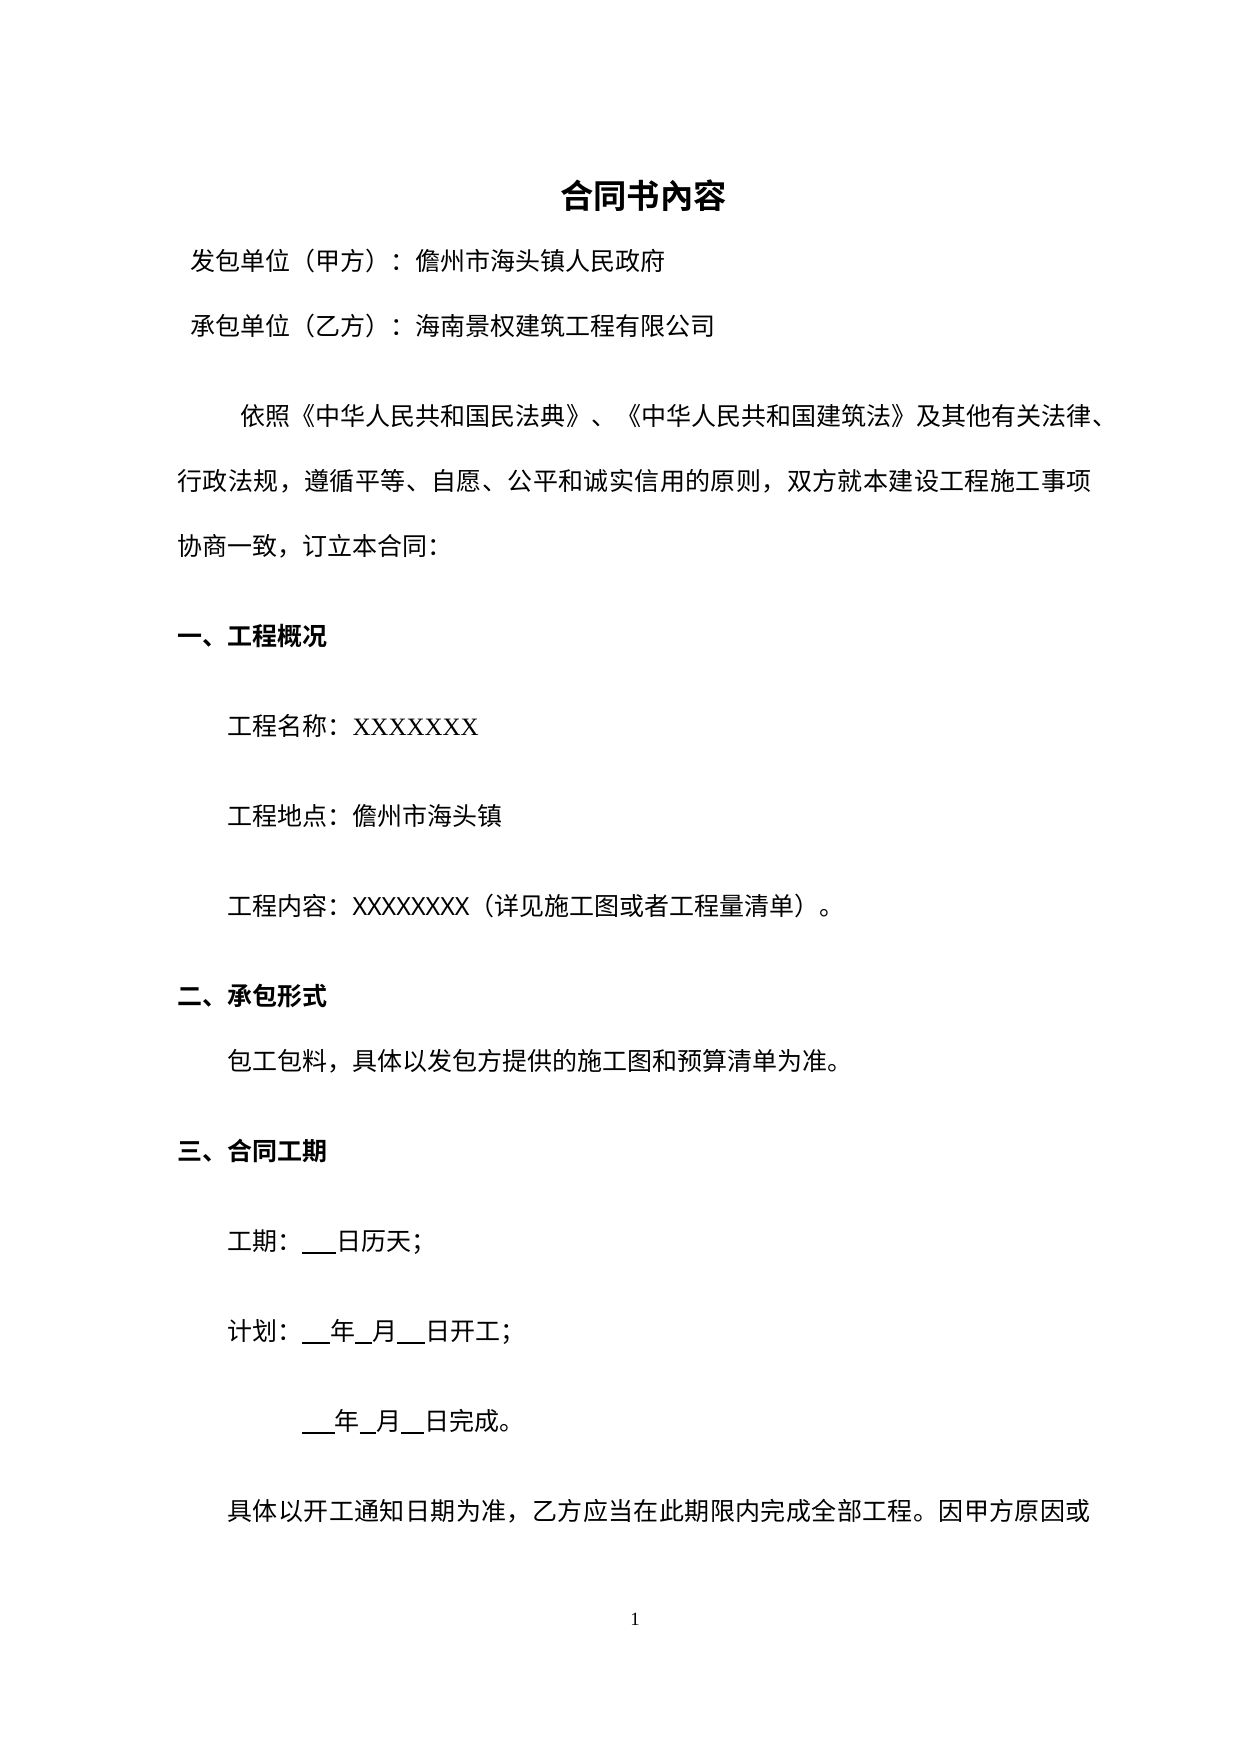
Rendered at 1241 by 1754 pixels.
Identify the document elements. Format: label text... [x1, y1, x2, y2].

text 计划： 年 月 日开工； [177, 1297, 1092, 1362]
text 发包单位（甲方）：儋州市海头镇人民政府 [177, 227, 1092, 292]
text 三、合同工期 [177, 1117, 1092, 1182]
text 依照《中华人民共和国民法典》、《中华人民共和国建筑法》及其他有关法律、行政法规，遵循平等、自愿、公平和诚实信用的原则，双方就本建设工程施工事项协商一致，订立本合同： [177, 382, 1092, 577]
text 工程名称：XXXXXXX [177, 692, 1092, 757]
text 工程地点：儋州市海头镇 [177, 782, 1092, 847]
text 工程内容：XXXXXXXX（详见施工图或者工程量清单）。 [177, 872, 1092, 937]
text 承包单位（乙方）：海南景权建筑工程有限公司 [177, 292, 1092, 357]
text 年 月 日完成。 [177, 1387, 1092, 1452]
text 工期： 日历天； [177, 1207, 1092, 1272]
text 合同书內容 [177, 162, 1092, 227]
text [177, 1477, 1092, 1542]
text 二、承包形式 [177, 962, 1092, 1027]
text 包工包料，具体以发包方提供的施工图和预算清单为准。 [177, 1027, 1092, 1092]
text 一、工程概况 [177, 602, 1092, 667]
